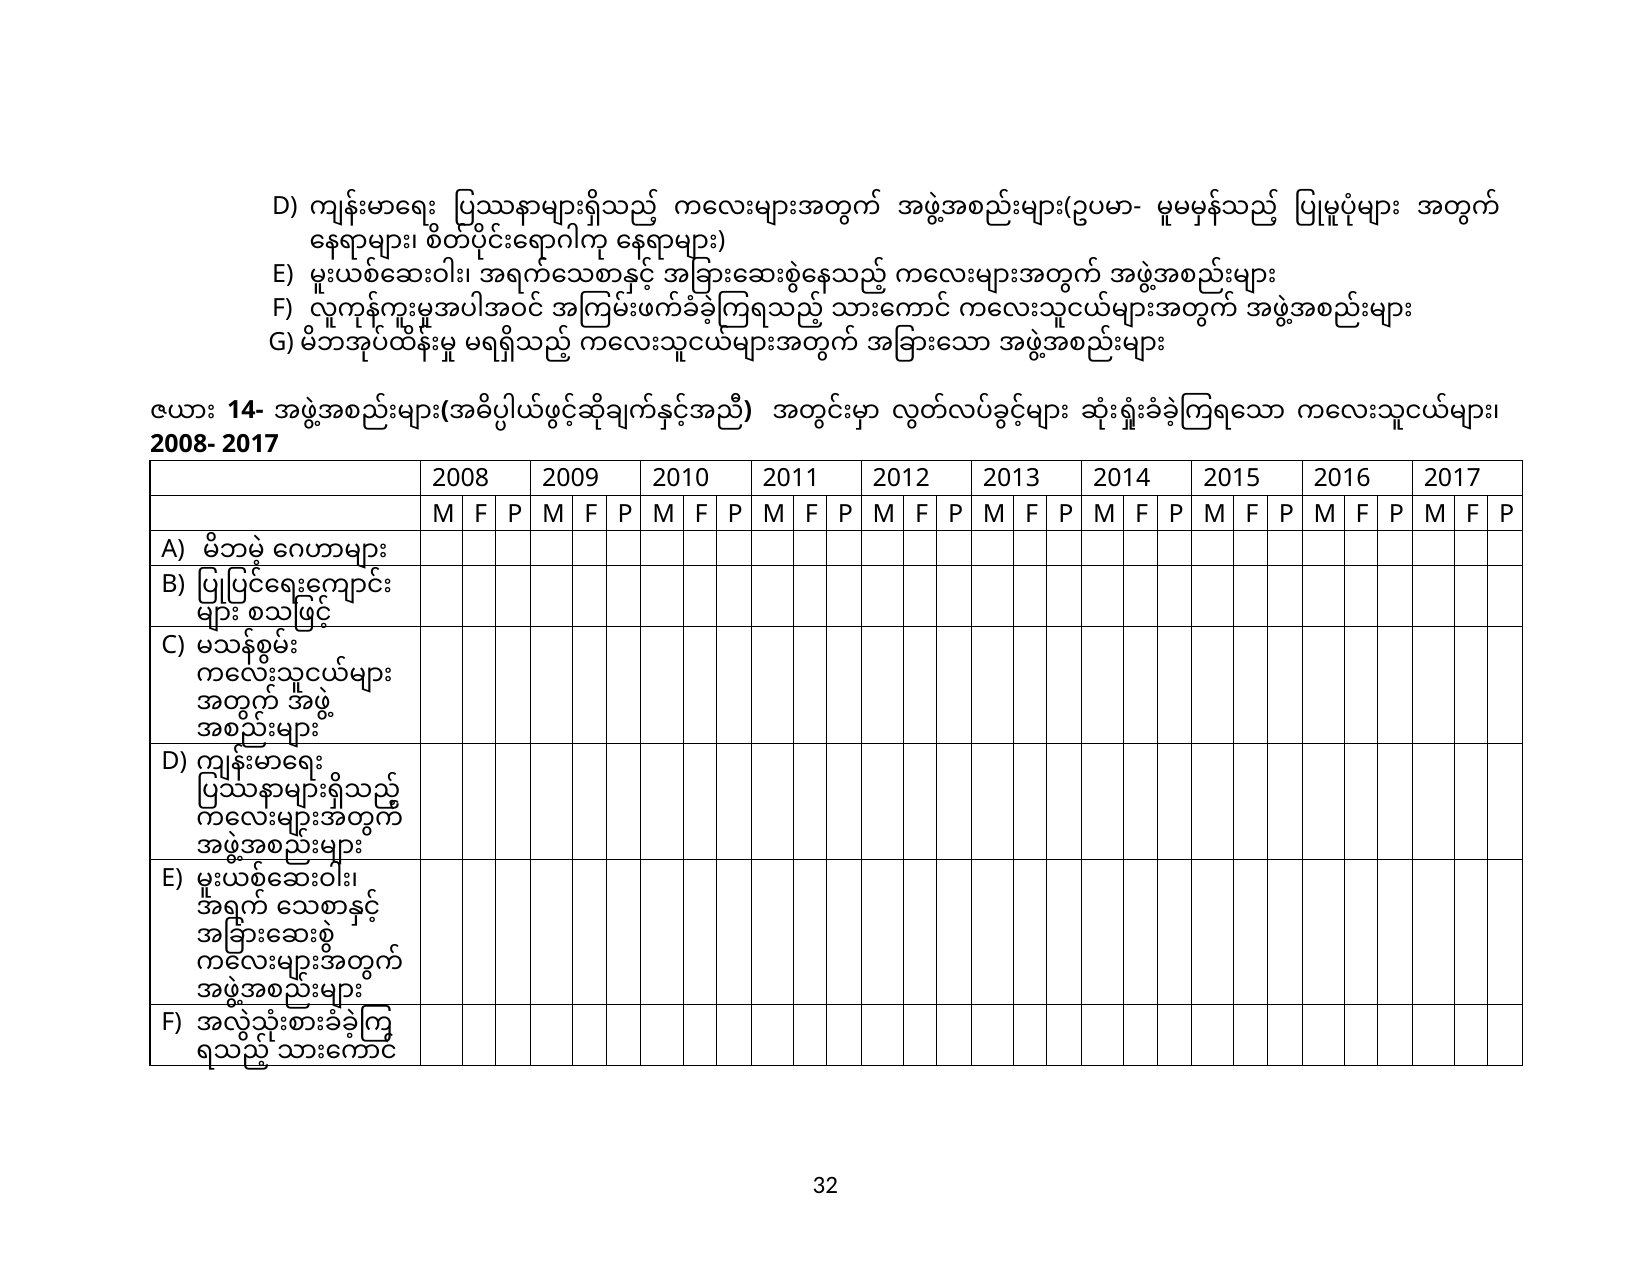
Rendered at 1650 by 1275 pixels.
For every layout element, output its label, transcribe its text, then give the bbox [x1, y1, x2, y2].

table_cell [684, 627, 716, 743]
table_cell [862, 744, 903, 859]
table_cell [1488, 744, 1522, 859]
table_cell [496, 1005, 530, 1064]
table_cell [1047, 627, 1081, 743]
table_cell [463, 566, 495, 626]
table_cell [573, 566, 606, 626]
table_cell [752, 744, 793, 859]
table_cell M [641, 496, 683, 530]
table_cell [496, 566, 530, 626]
table_cell [1158, 860, 1191, 1003]
table_cell P [1488, 496, 1522, 530]
table_cell [794, 566, 826, 626]
table_cell [421, 627, 462, 743]
table_cell [1234, 627, 1267, 743]
table_cell [752, 860, 793, 1003]
table_cell [1082, 1005, 1123, 1064]
table_cell M [862, 496, 903, 530]
table_cell [496, 627, 530, 743]
table_cell [862, 860, 903, 1003]
table_cell P [1268, 496, 1302, 530]
table_cell [573, 531, 606, 565]
table_cell [607, 531, 640, 565]
table_cell [904, 860, 936, 1003]
table_cell [1014, 531, 1046, 565]
table_cell F [1234, 496, 1267, 530]
table_cell မူးယစ်ဆေးဝါး၊ အရက် သေစာနှင့် အခြားဆေးစွဲ ကလေးများအတွက် အဖွဲ့အစည်းများ [151, 860, 420, 1003]
table_cell [641, 860, 683, 1003]
table_cell [862, 566, 903, 626]
table_cell M [972, 496, 1013, 530]
table_cell [1455, 1005, 1487, 1064]
table_header 2012 [862, 461, 971, 495]
table_cell ပြုပြင်ရေးကျောင်းများ စသဖြင့် [151, 566, 420, 626]
table_cell F [904, 496, 936, 530]
table_cell [752, 1005, 793, 1064]
list မိဘအုပ်ထိန်းမှု မရရှိသည့် ကလေးသူငယ်များအတွက် အခြားသော အဖွဲ့အစည်းများ [268, 324, 1500, 358]
table_cell [1234, 566, 1267, 626]
table_cell [827, 531, 861, 565]
table_cell [1455, 566, 1487, 626]
table_cell [1047, 566, 1081, 626]
table_cell P [1378, 496, 1412, 530]
table_cell [641, 1005, 683, 1064]
table_cell [1124, 744, 1157, 859]
table_cell [463, 860, 495, 1003]
table_cell [937, 860, 971, 1003]
table_cell [1234, 860, 1267, 1003]
table_cell [607, 566, 640, 626]
table_cell [827, 1005, 861, 1064]
table_cell [972, 627, 1013, 743]
table_cell [496, 744, 530, 859]
table_cell [827, 860, 861, 1003]
table_cell [684, 744, 716, 859]
table_header [151, 461, 420, 495]
table_cell [1345, 531, 1377, 565]
table_cell မိဘမဲ့ ဂေဟာများ [151, 531, 420, 565]
table_cell [1413, 860, 1454, 1003]
table_cell [1378, 531, 1412, 565]
table_cell [1413, 1005, 1454, 1064]
table_cell [463, 1005, 495, 1064]
table_cell [1378, 860, 1412, 1003]
table_cell [1158, 627, 1191, 743]
table_cell [904, 531, 936, 565]
table_cell [573, 627, 606, 743]
table_cell [531, 627, 572, 743]
table_cell [1192, 1005, 1233, 1064]
table_cell [1413, 566, 1454, 626]
table_cell [573, 1005, 606, 1064]
table_cell [1234, 531, 1267, 565]
table_cell [1158, 566, 1191, 626]
table_cell [972, 860, 1013, 1003]
table_cell [717, 566, 751, 626]
table_cell [684, 531, 716, 565]
table_cell [1124, 1005, 1157, 1064]
table_cell [421, 531, 462, 565]
table_cell F [1014, 496, 1046, 530]
table_cell [1158, 1005, 1191, 1064]
table_cell [684, 860, 716, 1003]
table_cell [862, 627, 903, 743]
table_cell [421, 1005, 462, 1064]
table_cell P [1158, 496, 1191, 530]
table_cell [1192, 627, 1233, 743]
table_cell [463, 744, 495, 859]
table_cell M [531, 496, 572, 530]
table_cell [531, 566, 572, 626]
table_cell [904, 566, 936, 626]
table_cell [1014, 566, 1046, 626]
table_cell [972, 566, 1013, 626]
table_cell [1192, 566, 1233, 626]
table_cell F [573, 496, 606, 530]
table_header 2014 [1082, 461, 1191, 495]
table_cell [862, 531, 903, 565]
table_cell [151, 496, 420, 530]
table_cell [1124, 531, 1157, 565]
table_cell [1082, 744, 1123, 859]
table_cell [1303, 744, 1344, 859]
table_cell [684, 1005, 716, 1064]
table_cell [972, 1005, 1013, 1064]
table_cell [1192, 744, 1233, 859]
table_cell [1378, 566, 1412, 626]
table_cell [827, 627, 861, 743]
table_cell [1413, 744, 1454, 859]
table_cell [1303, 627, 1344, 743]
table_cell [972, 531, 1013, 565]
table_cell [794, 860, 826, 1003]
table_cell [1455, 744, 1487, 859]
table_cell [607, 627, 640, 743]
table_cell [1047, 531, 1081, 565]
list မူးယစ်ဆေးဝါး၊ အရက်သေစာနှင့် အခြားဆေးစွဲနေသည့် ကလေးများအတွက် အဖွဲ့အစည်းများ [272, 256, 692, 290]
table_cell [1455, 531, 1487, 565]
table_cell [1234, 744, 1267, 859]
table_cell [641, 566, 683, 626]
table_cell [1047, 744, 1081, 859]
table_cell P [717, 496, 751, 530]
table_cell [531, 744, 572, 859]
list လူကုန်ကူးမှုအပါအဝင် အကြမ်းဖက်ခံခဲ့ကြရသည့် သားကောင် ကလေးသူငယ်များအတွက် အဖွဲ့အစည်းများ [272, 290, 1500, 324]
table_header 2010 [641, 461, 751, 495]
table_cell [794, 1005, 826, 1064]
table_cell [717, 1005, 751, 1064]
table_cell [421, 860, 462, 1003]
table_cell [1488, 627, 1522, 743]
table_cell [752, 531, 793, 565]
table_cell [607, 744, 640, 859]
table_cell M [1082, 496, 1123, 530]
table_cell [1014, 860, 1046, 1003]
table_cell [794, 627, 826, 743]
table_cell [904, 744, 936, 859]
table_cell [1455, 860, 1487, 1003]
table_cell [904, 1005, 936, 1064]
table_cell [1413, 531, 1454, 565]
table_cell [1378, 627, 1412, 743]
table_cell [463, 531, 495, 565]
table_cell [1268, 627, 1302, 743]
table_cell [1268, 566, 1302, 626]
table_cell [1268, 860, 1302, 1003]
table_cell [937, 627, 971, 743]
table_cell [937, 566, 971, 626]
table_cell F [1124, 496, 1157, 530]
table_cell [1014, 744, 1046, 859]
table_cell [794, 531, 826, 565]
list မူးယစ်ဆေးဝါး၊ အရက်သေစာနှင့် အခြားဆေးစွဲနေသည့် ကလေးများအတွက် အဖွဲ့အစည်းများ [694, 256, 1500, 290]
table_cell [641, 531, 683, 565]
table_cell [1014, 627, 1046, 743]
table_cell ကျန်းမာရေး ပြဿနာများရှိသည့် ကလေးများအတွက် အဖွဲ့အစည်းများ [151, 744, 420, 859]
table_cell P [496, 496, 530, 530]
table_cell [573, 860, 606, 1003]
table_cell [531, 860, 572, 1003]
table_cell P [1047, 496, 1081, 530]
table_cell [1158, 531, 1191, 565]
table_cell [1014, 1005, 1046, 1064]
table_cell [607, 1005, 640, 1064]
table_cell F [463, 496, 495, 530]
table_cell P [937, 496, 971, 530]
table_cell [421, 566, 462, 626]
table_cell [1303, 1005, 1344, 1064]
table_cell [937, 744, 971, 859]
table_cell [1192, 531, 1233, 565]
table_cell [1378, 744, 1412, 859]
table_cell [1124, 566, 1157, 626]
table_cell [752, 627, 793, 743]
table_cell [1303, 531, 1344, 565]
table_cell [1158, 744, 1191, 859]
table_cell [1378, 1005, 1412, 1064]
table_cell [463, 627, 495, 743]
table_cell [1082, 627, 1123, 743]
table_cell [827, 566, 861, 626]
table_header 2016 [1303, 461, 1412, 495]
table_cell [607, 860, 640, 1003]
table_cell [717, 744, 751, 859]
table_cell မသန်စွမ်း ကလေးသူငယ်များ အတွက် အဖွဲ့အစည်းများ [151, 627, 420, 743]
table_cell F [1455, 496, 1487, 530]
table_cell [1413, 627, 1454, 743]
table_cell [1234, 1005, 1267, 1064]
table_cell M [1413, 496, 1454, 530]
table_cell [717, 627, 751, 743]
table_cell [1124, 627, 1157, 743]
table_header 2011 [752, 461, 861, 495]
table_cell [1082, 531, 1123, 565]
table_header 2008 [421, 461, 530, 495]
table_cell [1268, 531, 1302, 565]
table_cell [496, 531, 530, 565]
table_cell F [794, 496, 826, 530]
table_cell [1047, 860, 1081, 1003]
text ဇယား 14- အဖွဲ့အစည်းများ(အဓိပ္ပါယ်ဖွင့်ဆိုချက်နှင့်အညီ) အတွင်းမှာ လွတ်လပ်ခွင့်များ ဆုံးရှုံးခံခဲ့ကြရသော ကလေးသူငယ်များ၊ 2008- 2017 [150, 392, 1500, 460]
list ကျန်းမာရေး ပြဿနာများရှိသည့် ကလေးများအတွက် အဖွဲ့အစည်းများ(ဥပမာ- မူမမှန်သည့် ပြုမူပုံများ အတွက် နေရာများ၊ စိတ်ပိုင်းရောဂါကု နေရာများ) [272, 187, 1500, 256]
table_cell [1082, 860, 1123, 1003]
table_cell M [752, 496, 793, 530]
table_cell [1192, 860, 1233, 1003]
table_cell [862, 1005, 903, 1064]
table_header 2013 [972, 461, 1081, 495]
table_cell [496, 860, 530, 1003]
table_cell [717, 531, 751, 565]
table_cell [937, 1005, 971, 1064]
table_cell [1345, 627, 1377, 743]
table_cell [794, 744, 826, 859]
table_cell M [421, 496, 462, 530]
table_cell [752, 566, 793, 626]
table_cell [151, 1005, 420, 1064]
table_cell P [607, 496, 640, 530]
table_cell [1488, 1005, 1522, 1064]
table_cell [1268, 744, 1302, 859]
table_cell [641, 627, 683, 743]
table_cell [1345, 860, 1377, 1003]
table_cell [717, 860, 751, 1003]
table_cell [827, 744, 861, 859]
table_cell [531, 1005, 572, 1064]
table_cell [684, 566, 716, 626]
table_cell M [1192, 496, 1233, 530]
table_header 2009 [531, 461, 640, 495]
table_cell [1268, 1005, 1302, 1064]
table_cell P [827, 496, 861, 530]
table_cell [641, 744, 683, 859]
table_cell F [684, 496, 716, 530]
table_header 2017 [1413, 461, 1522, 495]
table_cell [1345, 744, 1377, 859]
table_cell [1345, 1005, 1377, 1064]
table_cell M [1303, 496, 1344, 530]
table_cell [1488, 566, 1522, 626]
table_cell [1488, 860, 1522, 1003]
table_cell [1488, 531, 1522, 565]
table_cell [1047, 1005, 1081, 1064]
table_cell [1345, 566, 1377, 626]
table_cell [421, 744, 462, 859]
table_cell [904, 627, 936, 743]
table_header 2015 [1192, 461, 1302, 495]
table_cell [1303, 860, 1344, 1003]
table_cell [1082, 566, 1123, 626]
table_cell [1455, 627, 1487, 743]
table_cell [1124, 860, 1157, 1003]
table_cell [937, 531, 971, 565]
table_cell F [1345, 496, 1377, 530]
table_cell [1303, 566, 1344, 626]
table_cell [972, 744, 1013, 859]
table_cell [573, 744, 606, 859]
table_cell [531, 531, 572, 565]
